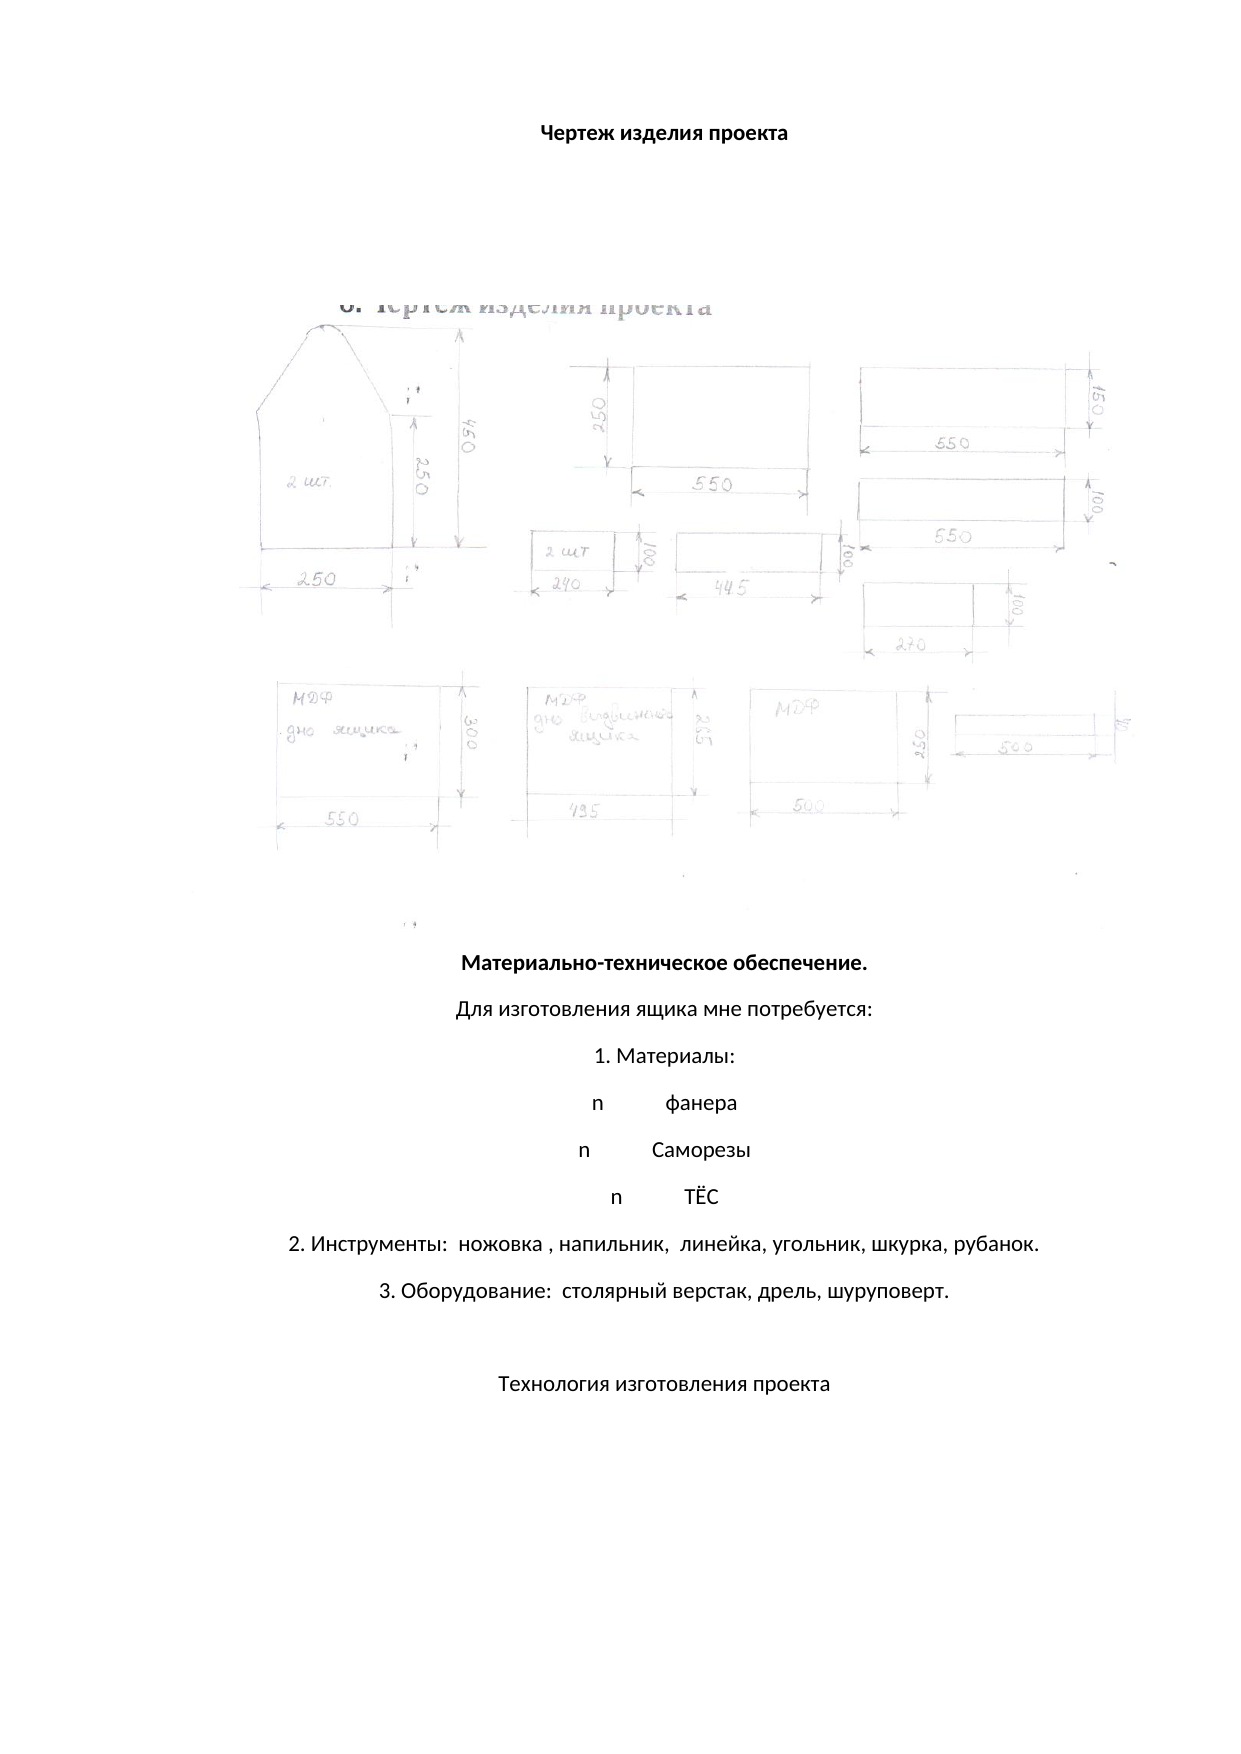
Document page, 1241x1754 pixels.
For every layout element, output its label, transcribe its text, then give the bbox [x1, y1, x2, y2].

text n ТЁС [177, 1182, 1152, 1210]
text n фанера [177, 1088, 1152, 1116]
text 2. Инструменты: ножовка , напильник, линейка, угольник, шкурка, рубанок. [177, 1229, 1152, 1257]
text 1. Материалы: [177, 1041, 1152, 1069]
picture [177, 305, 1152, 929]
text Материально-техническое обеспечение. [177, 948, 1152, 976]
text n Саморезы [177, 1135, 1152, 1163]
text Технология изготовления проекта [177, 1369, 1152, 1397]
text 3. Оборудование: столярный верстак, дрель, шуруповерт. [177, 1276, 1152, 1304]
text Для изготовления ящика мне потребуется: [177, 994, 1152, 1022]
text Чертеж изделия проекта [177, 118, 1152, 146]
